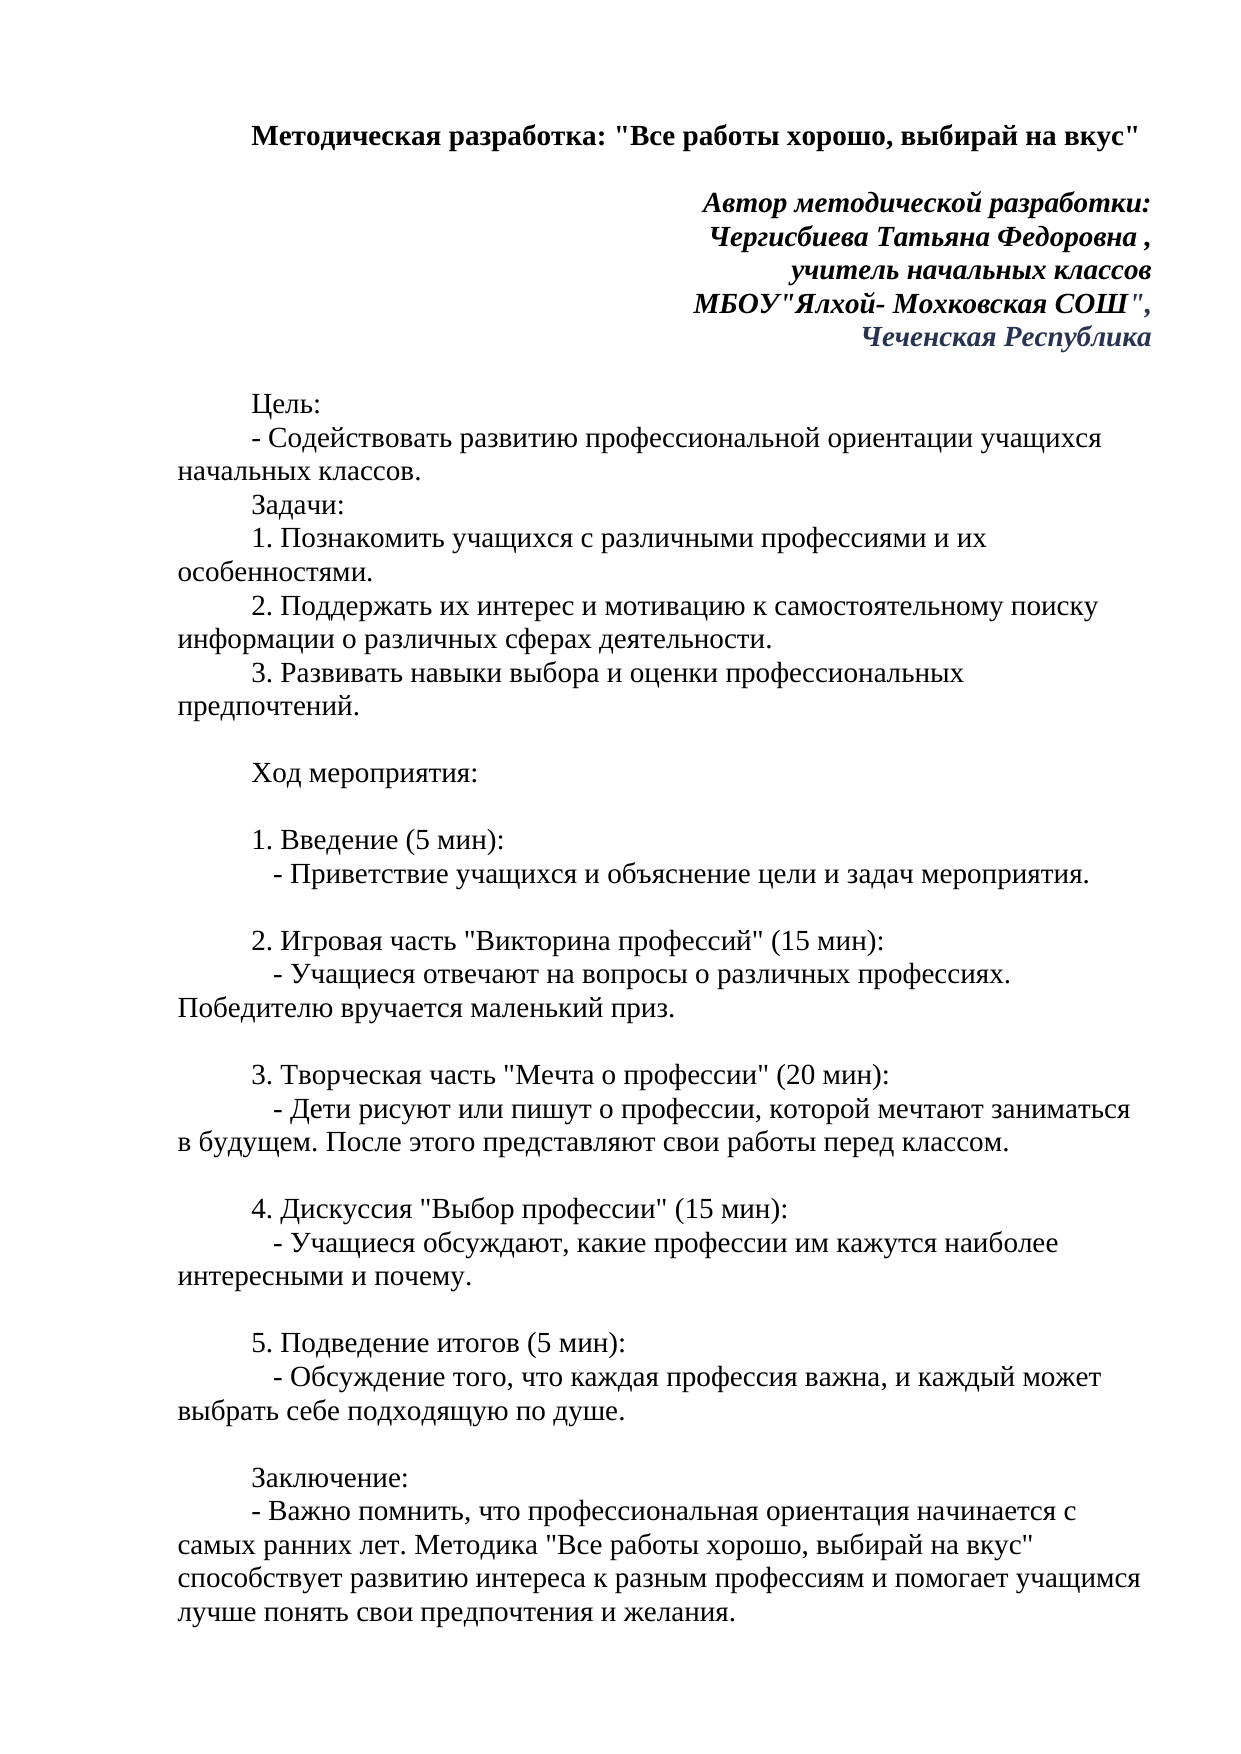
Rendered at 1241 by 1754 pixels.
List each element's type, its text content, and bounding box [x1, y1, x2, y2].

text Цель: [177, 386, 1152, 420]
text 2. Игровая часть "Викторина профессий" (15 мин): [177, 923, 1152, 957]
text Задачи: [177, 487, 1152, 521]
text - Дети рисуют или пишут о профессии, которой мечтают заниматься в будущем. После этого представляют свои работы перед классом. [177, 1091, 1152, 1158]
text Чергисбиева Татьяна Федоровна , [177, 219, 1152, 252]
text - Учащиеся отвечают на вопросы о различных профессиях. Победителю вручается маленький приз. [177, 957, 1152, 1024]
text 1. Познакомить учащихся с различными профессиями и их особенностями. [177, 521, 1152, 588]
text - Важно помнить, что профессиональная ориентация начинается с самых ранних лет. Методика "Все работы хорошо, выбирай на вкус" способствует развитию интереса к разным профессиям и помогает учащимся лучше понять свои предпочтения и желания. [177, 1493, 1152, 1627]
text Автор методической разработки: [177, 185, 1152, 219]
text - Содействовать развитию профессиональной ориентации учащихся начальных классов. [177, 420, 1152, 487]
text - Приветствие учащихся и объяснение цели и задач мероприятия. [177, 856, 1152, 889]
text - Обсуждение того, что каждая профессия важна, и каждый может выбрать себе подходящую по душе. [177, 1359, 1152, 1426]
text 3. Развивать навыки выбора и оценки профессиональных предпочтений. [177, 655, 1152, 722]
text 1. Введение (5 мин): [177, 822, 1152, 856]
text МБОУ"Ялхой- Мохковская СОШ", [177, 286, 1152, 319]
text Заключение: [177, 1460, 1152, 1493]
text 3. Творческая часть "Мечта о профессии" (20 мин): [177, 1057, 1152, 1091]
text - Учащиеся обсуждают, какие профессии им кажутся наиболее интересными и почему. [177, 1225, 1152, 1292]
text Ход мероприятия: [177, 755, 1152, 789]
text Чеченская Республика [177, 319, 1152, 353]
text учитель начальных классов [177, 252, 1152, 286]
text 5. Подведение итогов (5 мин): [177, 1326, 1152, 1359]
text 4. Дискуссия "Выбор профессии" (15 мин): [177, 1191, 1152, 1225]
text 2. Поддержать их интерес и мотивацию к самостоятельному поиску информации о различных сферах деятельности. [177, 588, 1152, 655]
text Методическая разработка: "Все работы хорошо, выбирай на вкус" [177, 118, 1152, 152]
